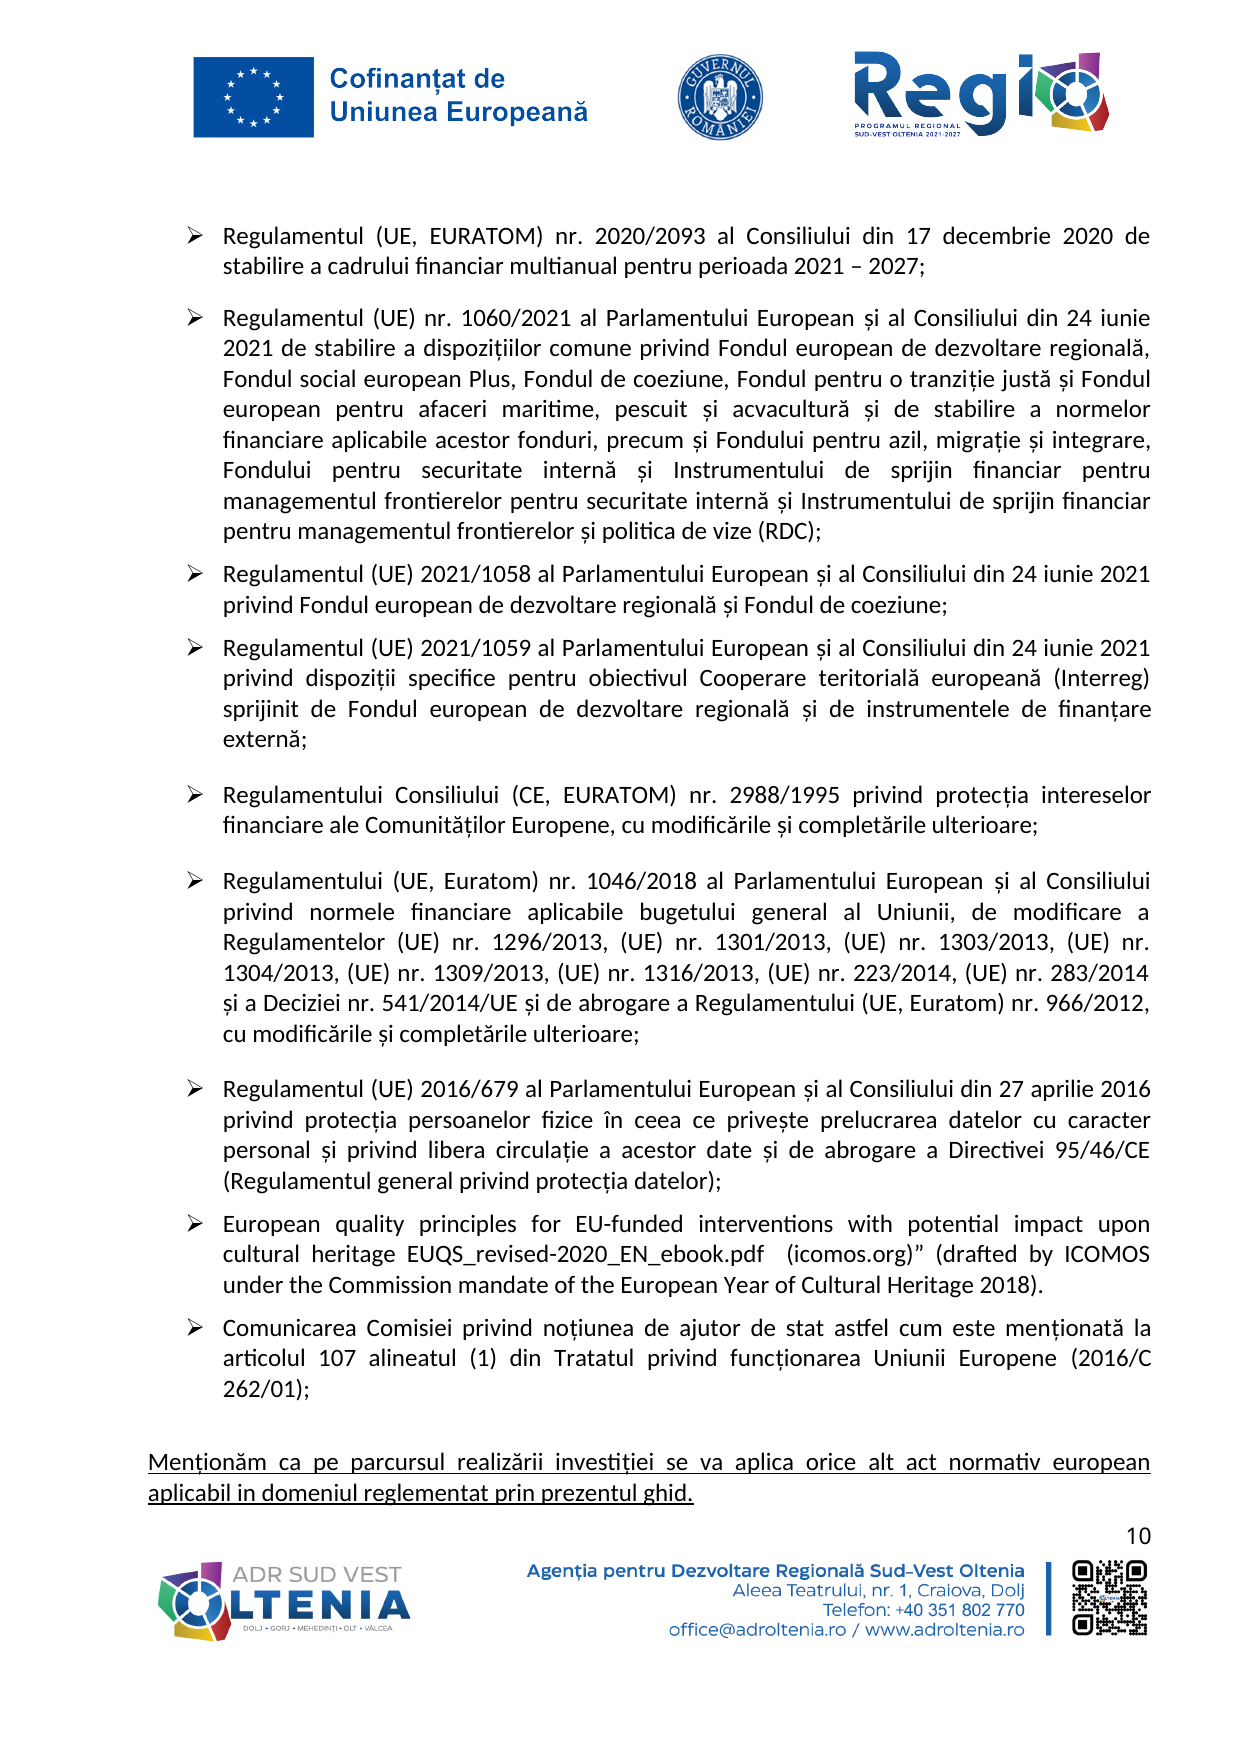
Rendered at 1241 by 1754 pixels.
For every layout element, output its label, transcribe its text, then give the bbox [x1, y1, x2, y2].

list Regulamentul (UE) nr. 1060/2021 al Parlamentului European și al Consiliului din 24 iunie 2021 de stabilire a dispozițiilor comune privind Fondul european de dezvoltare regională, Fondul social european Plus, Fondul de coeziune, Fondul pentru o tranziție justă și Fondul european pentru afaceri maritime, pescuit și acvacultură și de stabilire a normelor financiare aplicabile acestor fonduri, precum și Fondului pentru azil, migrație și integrare, Fondului pentru securitate internă și Instrumentului de sprijin financiar pentru managementul frontierelor pentru securitate internă și Instrumentului de sprijin financiar pentru managementul frontierelor și politica de vize (RDC); [185, 302, 1152, 546]
list Regulamentului (UE, Euratom) nr. 1046/2018 al Parlamentului European și al Consiliului privind normele financiare aplicabile bugetului general al Uniunii, de modificare a Regulamentelor (UE) nr. 1296/2013, (UE) nr. 1301/2013, (UE) nr. 1303/2013, (UE) nr. 1304/2013, (UE) nr. 1309/2013, (UE) nr. 1316/2013, (UE) nr. 223/2014, (UE) nr. 283/2014 și a Deciziei nr. 541/2014/UE și de abrogare a Regulamentului (UE, Euratom) nr. 966/2012, cu modificările și completările ulterioare; [185, 865, 1152, 1048]
list Comunicarea Comisiei privind noțiunea de ajutor de stat astfel cum este menționată la articolul 107 alineatul (1) din Tratatul privind funcționarea Uniunii Europene (2016/C 262/01); [185, 1312, 1152, 1403]
picture [852, 50, 1111, 139]
picture [674, 52, 768, 142]
picture [148, 1551, 1152, 1648]
list Regulamentul (UE) 2016/679 al Parlamentului European și al Consiliului din 27 aprilie 2016 privind protecția persoanelor fizice în ceea ce privește prelucrarea datelor cu caracter personal și privind libera circulație a acestor date și de abrogare a Directivei 95/46/CE (Regulamentul general privind protecția datelor); [185, 1073, 1152, 1195]
list Regulamentul (UE) 2021/1059 al Parlamentului European și al Consiliului din 24 iunie 2021 privind dispoziții specifice pentru obiectivul Cooperare teritorială europeană (Interreg) sprijinit de Fondul european de dezvoltare regională și de instrumentele de finanțare externă; [185, 632, 1152, 754]
list European quality principles for EU-funded interventions with potential impact upon cultural heritage EUQS_revised-2020_EN_ebook.pdf (icomos.org)” (drafted by ICOMOS under the Commission mandate of the European Year of Cultural Heritage 2018). [185, 1208, 1152, 1299]
list Regulamentul (UE, EURATOM) nr. 2020/2093 al Consiliului din 17 decembrie 2020 de stabilire a cadrului financiar multianual pentru perioada 2021 – 2027; [185, 220, 1152, 281]
list Regulamentul (UE) 2021/1058 al Parlamentului European și al Consiliului din 24 iunie 2021 privind Fondul european de dezvoltare regională și Fondul de coeziune; [185, 558, 1152, 619]
list Regulamentului Consiliului (CE, EURATOM) nr. 2988/1995 privind protecția intereselor financiare ale Comunităților Europene, cu modificările și completările ulterioare; [185, 779, 1152, 840]
picture [188, 52, 590, 141]
text Menționăm ca pe parcursul realizării investiției se va aplica orice alt act normativ european aplicabil in domeniul reglementat prin prezentul ghid. [148, 1447, 1152, 1508]
